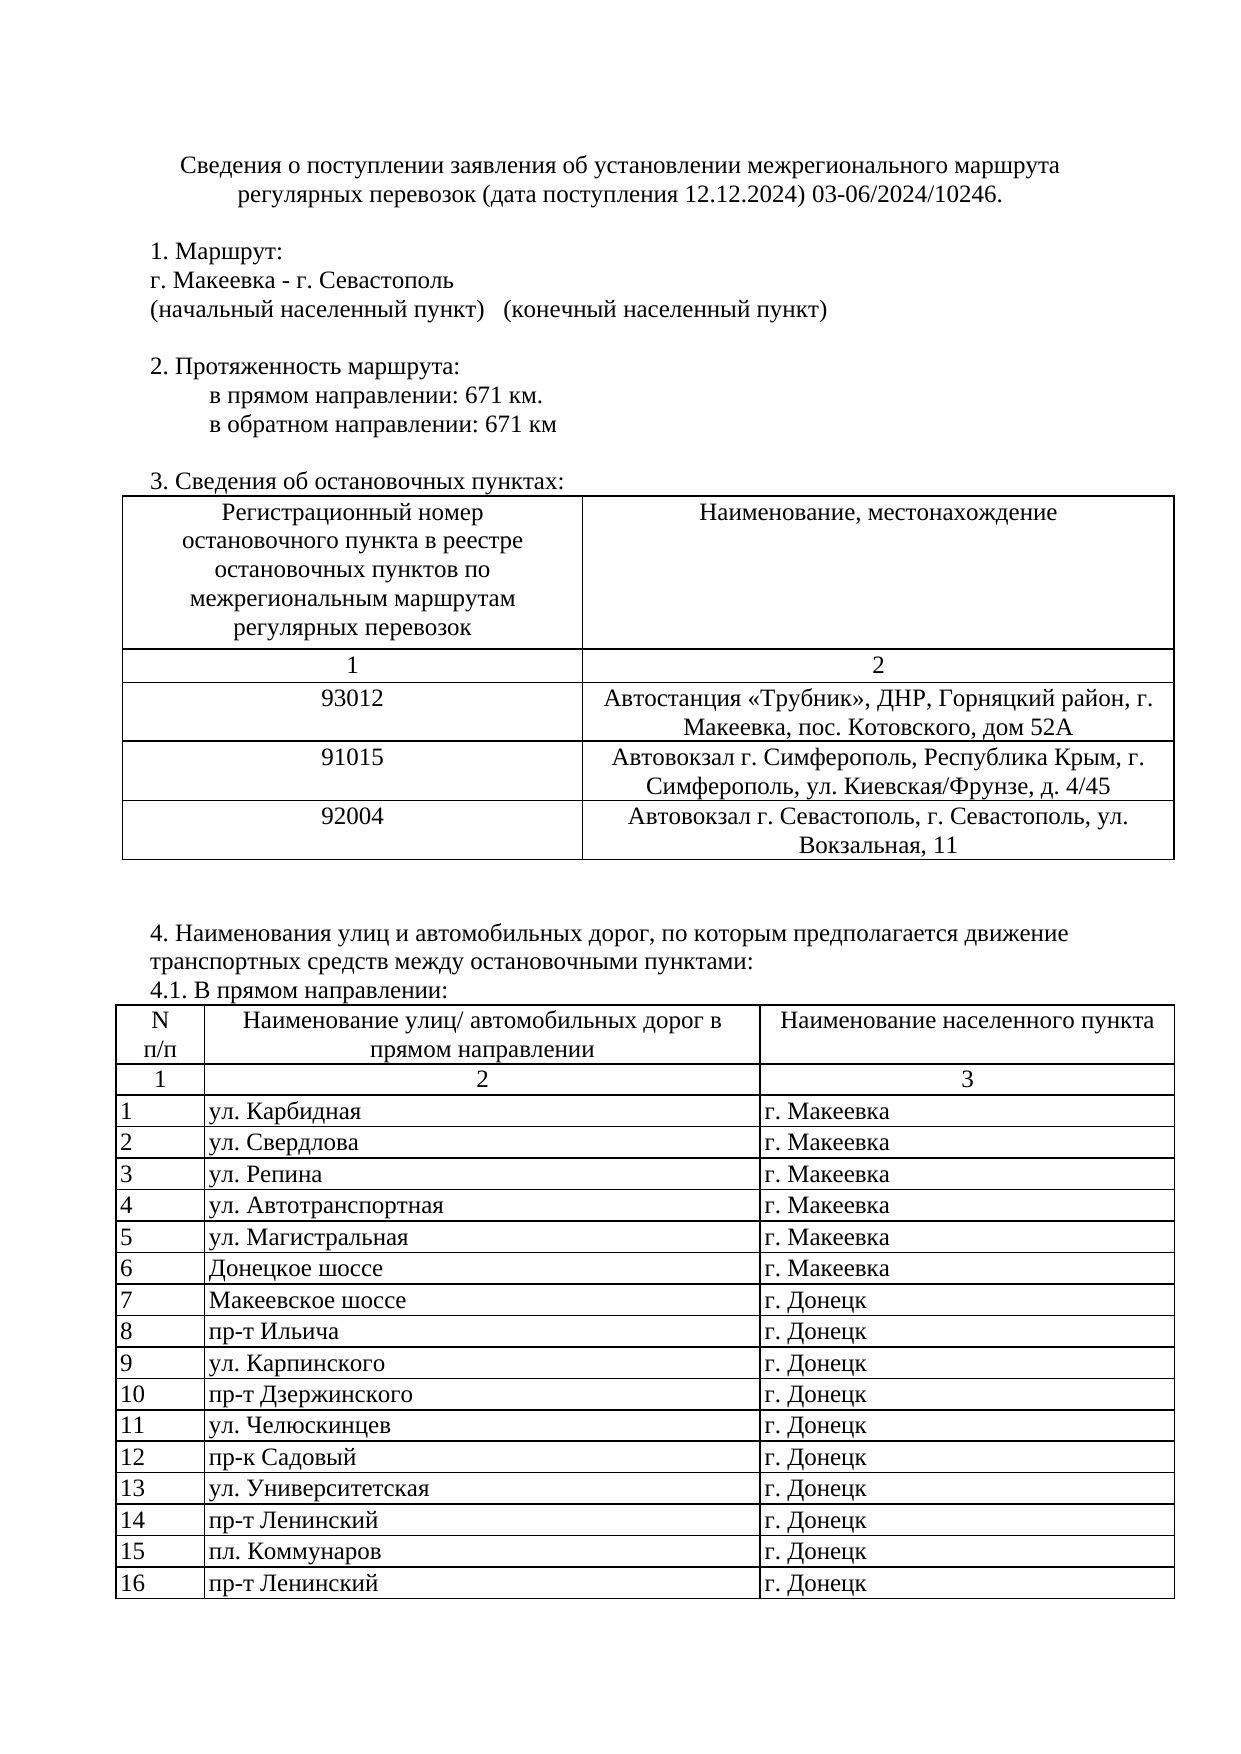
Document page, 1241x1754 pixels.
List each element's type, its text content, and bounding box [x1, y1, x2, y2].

table_cell 12 [117, 1442, 204, 1472]
table_cell 11 [117, 1411, 204, 1440]
table_cell ул. Карбидная [205, 1096, 759, 1126]
table_cell ул. Свердлова [205, 1127, 759, 1157]
table_cell ул. Карпинского [205, 1348, 759, 1377]
table_cell 1 [117, 1096, 204, 1126]
table_cell 3 [761, 1065, 1174, 1094]
table_cell ул. Репина [205, 1159, 759, 1189]
table_cell г. Макеевка [761, 1253, 1174, 1283]
table_cell пр-т Дзержинского [205, 1379, 759, 1409]
table_cell г. Макеевка [761, 1127, 1174, 1157]
table_header Наименование улиц/ автомобильных дорог в прямом направлении [205, 1006, 759, 1063]
table_cell пр-т Ленинский [205, 1568, 759, 1598]
text 4. Наименования улиц и автомобильных дорог, по которым предполагается движение транспортных средств между остановочными пунктами: [150, 918, 1090, 975]
table_cell 1 [117, 1065, 204, 1094]
table_cell пр-к Садовый [205, 1442, 759, 1472]
table_header Регистрационный номер остановочного пункта в реестре остановочных пунктов по межрегиональным маршрутам регулярных перевозок [123, 497, 582, 648]
table_cell 10 [117, 1379, 204, 1409]
table_cell г. Макеевка [761, 1096, 1174, 1126]
text 4.1. В прямом направлении: [150, 975, 1090, 1004]
table_cell 1 [123, 650, 582, 681]
text Сведения о поступлении заявления об установлении межрегионального маршрута регулярных перевозок (дата поступления 12.12.2024) 03-06/2024/10246. [150, 150, 1090, 207]
text (начальный населенный пункт) (конечный населенный пункт) [150, 294, 1090, 322]
table_cell г. Донецк [761, 1379, 1174, 1409]
table_cell 2 [205, 1065, 759, 1094]
table_cell 9 [117, 1348, 204, 1377]
table_cell Автовокзал г. Севастополь, г. Севастополь, ул. Вокзальная, 11 [583, 801, 1173, 858]
table_cell г. Донецк [761, 1316, 1174, 1346]
table_header N п/п [117, 1006, 204, 1063]
table_cell Донецкое шоссе [205, 1253, 759, 1283]
table_cell 15 [117, 1536, 204, 1566]
table_cell ул. Магистральная [205, 1222, 759, 1252]
table_cell 13 [117, 1473, 204, 1503]
table_cell ул. Челюскинцев [205, 1411, 759, 1440]
table_cell 2 [583, 650, 1173, 681]
table_cell г. Макеевка [761, 1159, 1174, 1189]
table_cell 4 [117, 1190, 204, 1220]
text 2. Протяженность маршрута: [150, 351, 1090, 380]
text в обратном направлении: 671 км [150, 409, 1090, 437]
table_cell г. Донецк [761, 1536, 1174, 1566]
table_cell 16 [117, 1568, 204, 1598]
table_cell г. Донецк [761, 1442, 1174, 1472]
table_cell Автостанция «Трубник», ДНР, Горняцкий район, г. Макеевка, пос. Котовского, дом 52А [583, 683, 1173, 740]
table_cell 91015 [123, 742, 582, 799]
table_header Наименование населенного пункта [761, 1006, 1174, 1063]
table_cell г. Макеевка [761, 1190, 1174, 1220]
table_cell пл. Коммунаров [205, 1536, 759, 1566]
table_cell г. Донецк [761, 1348, 1174, 1377]
table_cell 6 [117, 1253, 204, 1283]
table_cell г. Донецк [761, 1473, 1174, 1503]
table_cell Макеевское шоссе [205, 1285, 759, 1314]
text г. Макеевка - г. Севастополь [150, 265, 1090, 294]
table_cell ул. Автотранспортная [205, 1190, 759, 1220]
text 3. Сведения об остановочных пунктах: [150, 466, 1090, 495]
table_cell г. Донецк [761, 1505, 1174, 1535]
table_cell 7 [117, 1285, 204, 1314]
table_cell Автовокзал г. Симферополь, Республика Крым, г. Симферополь, ул. Киевская/Фрунзе, д. 4/45 [583, 742, 1173, 799]
table_cell 8 [117, 1316, 204, 1346]
table_cell пр-т Ленинский [205, 1505, 759, 1535]
table_cell г. Донецк [761, 1568, 1174, 1598]
table_cell ул. Университетская [205, 1473, 759, 1503]
table_cell пр-т Ильича [205, 1316, 759, 1346]
table_header Наименование, местонахождение [583, 497, 1173, 648]
table_cell г. Донецк [761, 1411, 1174, 1440]
table_cell 3 [117, 1159, 204, 1189]
table_cell 5 [117, 1222, 204, 1252]
text 1. Маршрут: [150, 236, 1090, 265]
table_cell 92004 [123, 801, 582, 858]
table_cell 14 [117, 1505, 204, 1535]
text в прямом направлении: 671 км. [150, 380, 1090, 409]
table_cell 2 [117, 1127, 204, 1157]
table_cell г. Донецк [761, 1285, 1174, 1314]
table_cell 93012 [123, 683, 582, 740]
table_cell г. Макеевка [761, 1222, 1174, 1252]
